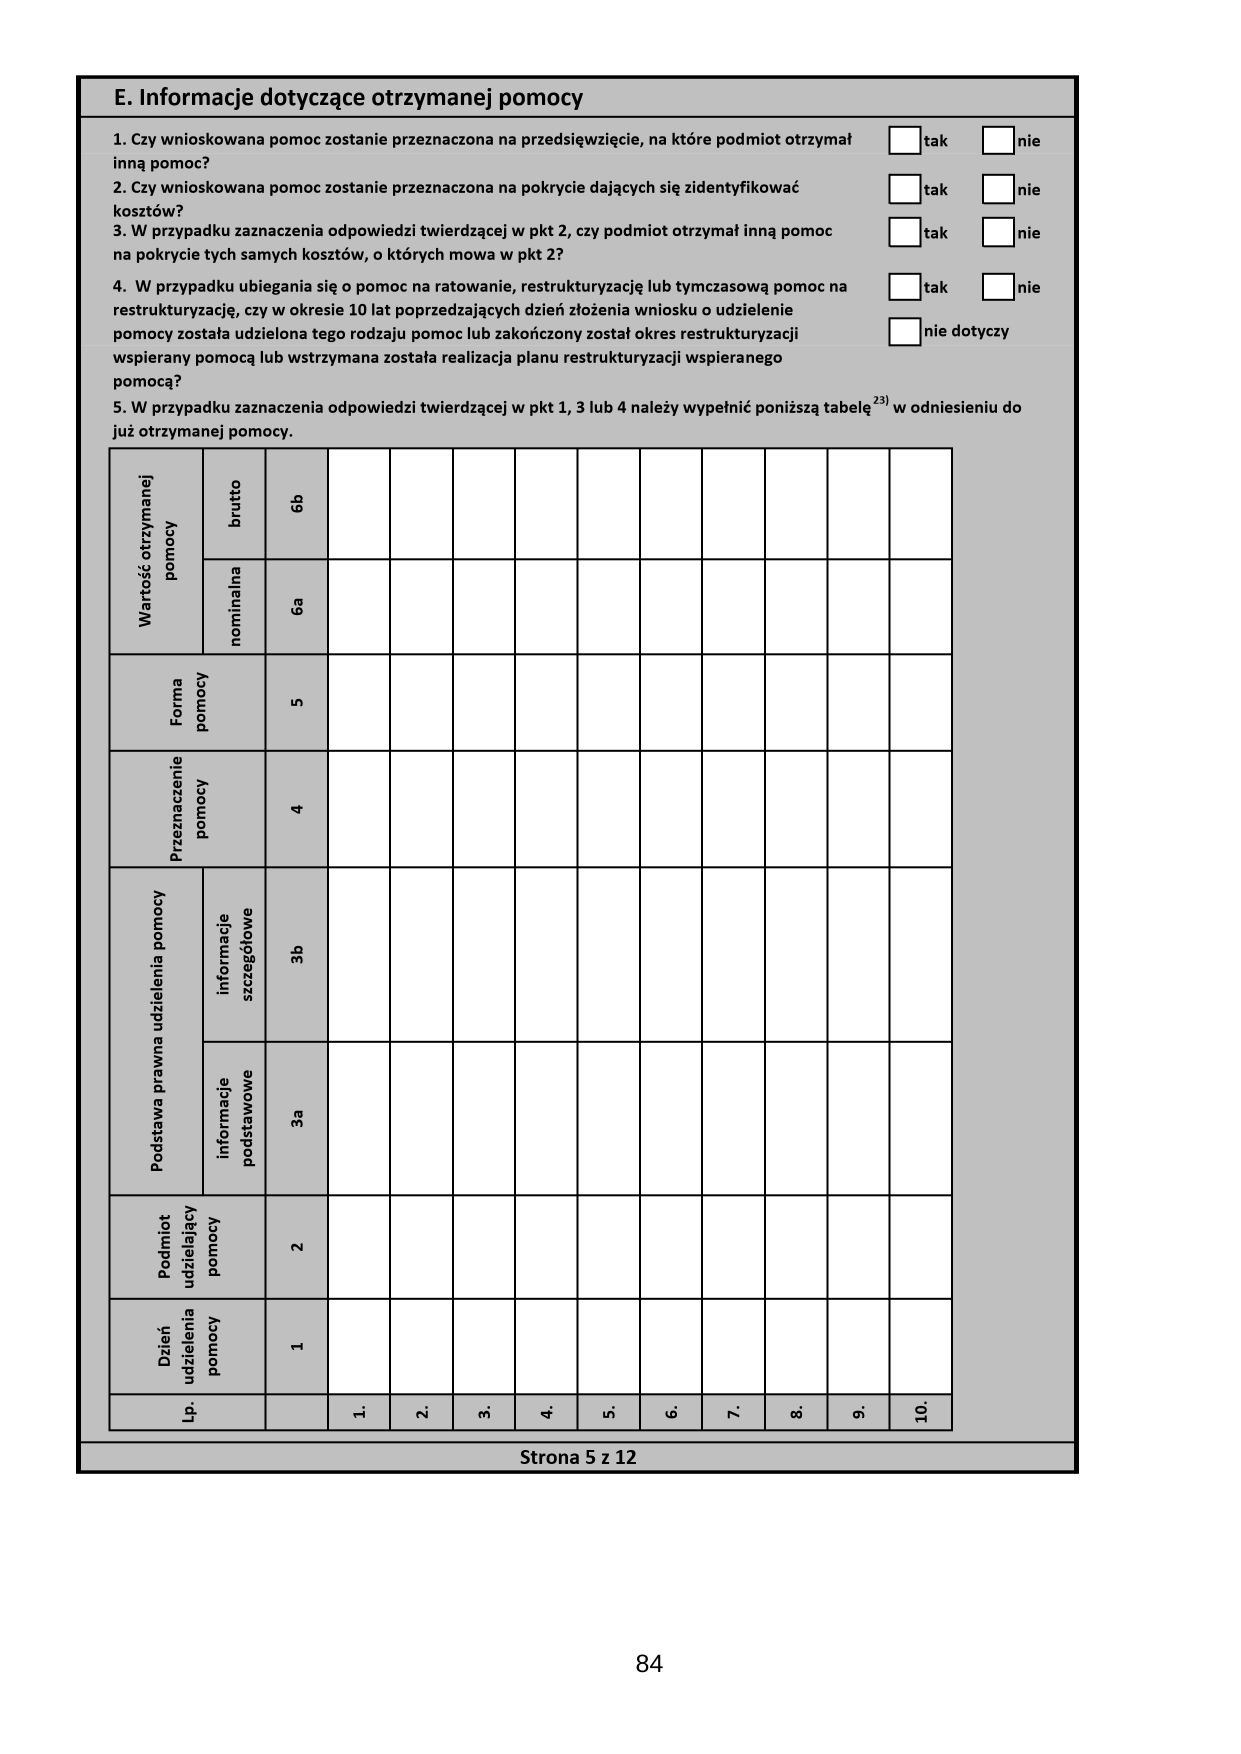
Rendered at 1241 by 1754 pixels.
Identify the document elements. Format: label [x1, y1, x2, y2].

picture [75, 74, 1079, 1474]
